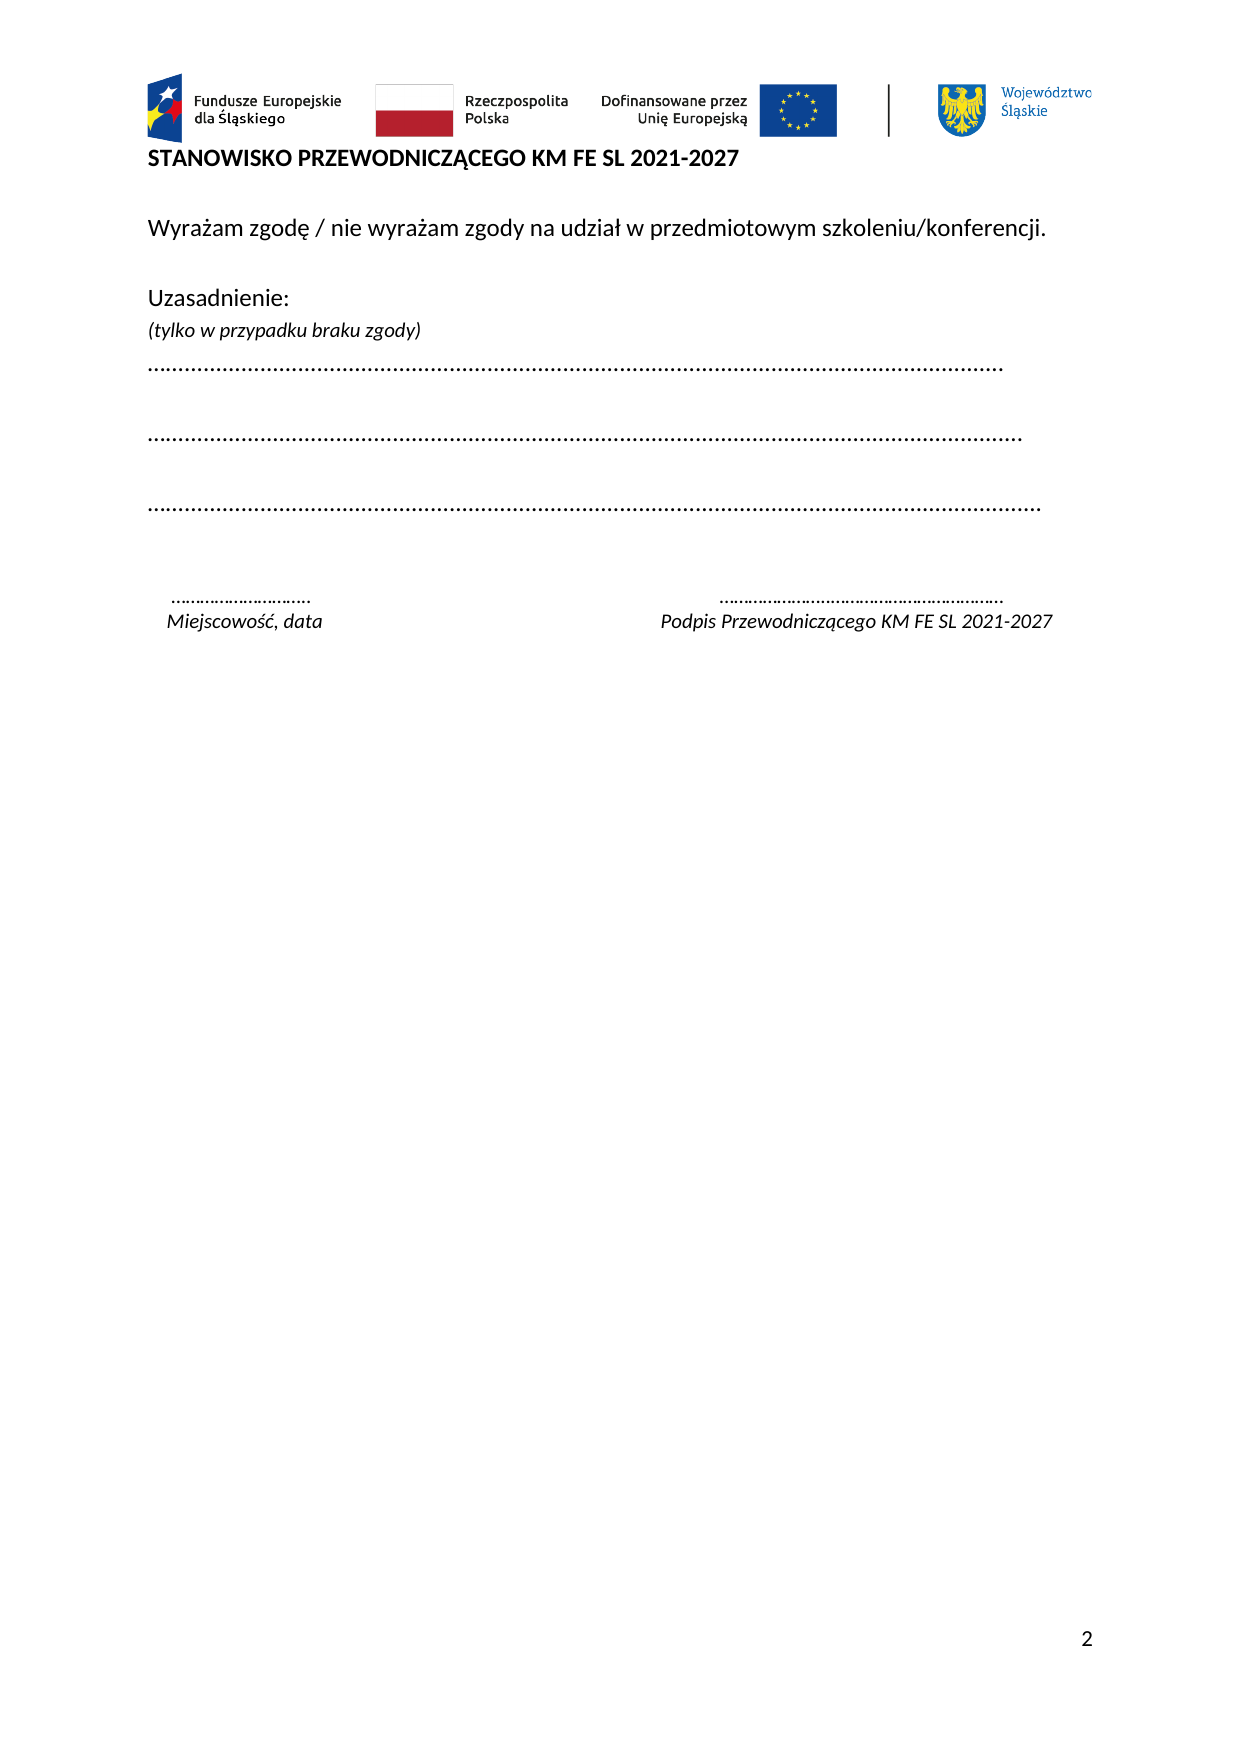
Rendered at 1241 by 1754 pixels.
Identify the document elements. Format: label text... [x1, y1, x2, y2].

picture [147, 73, 1092, 143]
text …..................................................................................................................................... [148, 347, 1092, 377]
text …........................................................................................................................................... [148, 487, 1092, 517]
text …........................................................................................................................................ [148, 417, 1092, 447]
text (tylko w przypadku braku zgody) [148, 318, 1092, 343]
text Wyrażam zgodę / nie wyrażam zgody na udział w przedmiotowym szkoleniu/konferencji. [148, 213, 1092, 243]
text ……………………….. …………………..……………………………… [148, 583, 1092, 608]
text Miejscowość, data Podpis Przewodniczącego KM FE SL 2021-2027 [148, 608, 1092, 634]
text Uzasadnienie: [148, 283, 1092, 313]
subtitle STANOWISKO PRZEWODNICZĄCEGO KM FE SL 2021-2027 [148, 143, 1092, 173]
